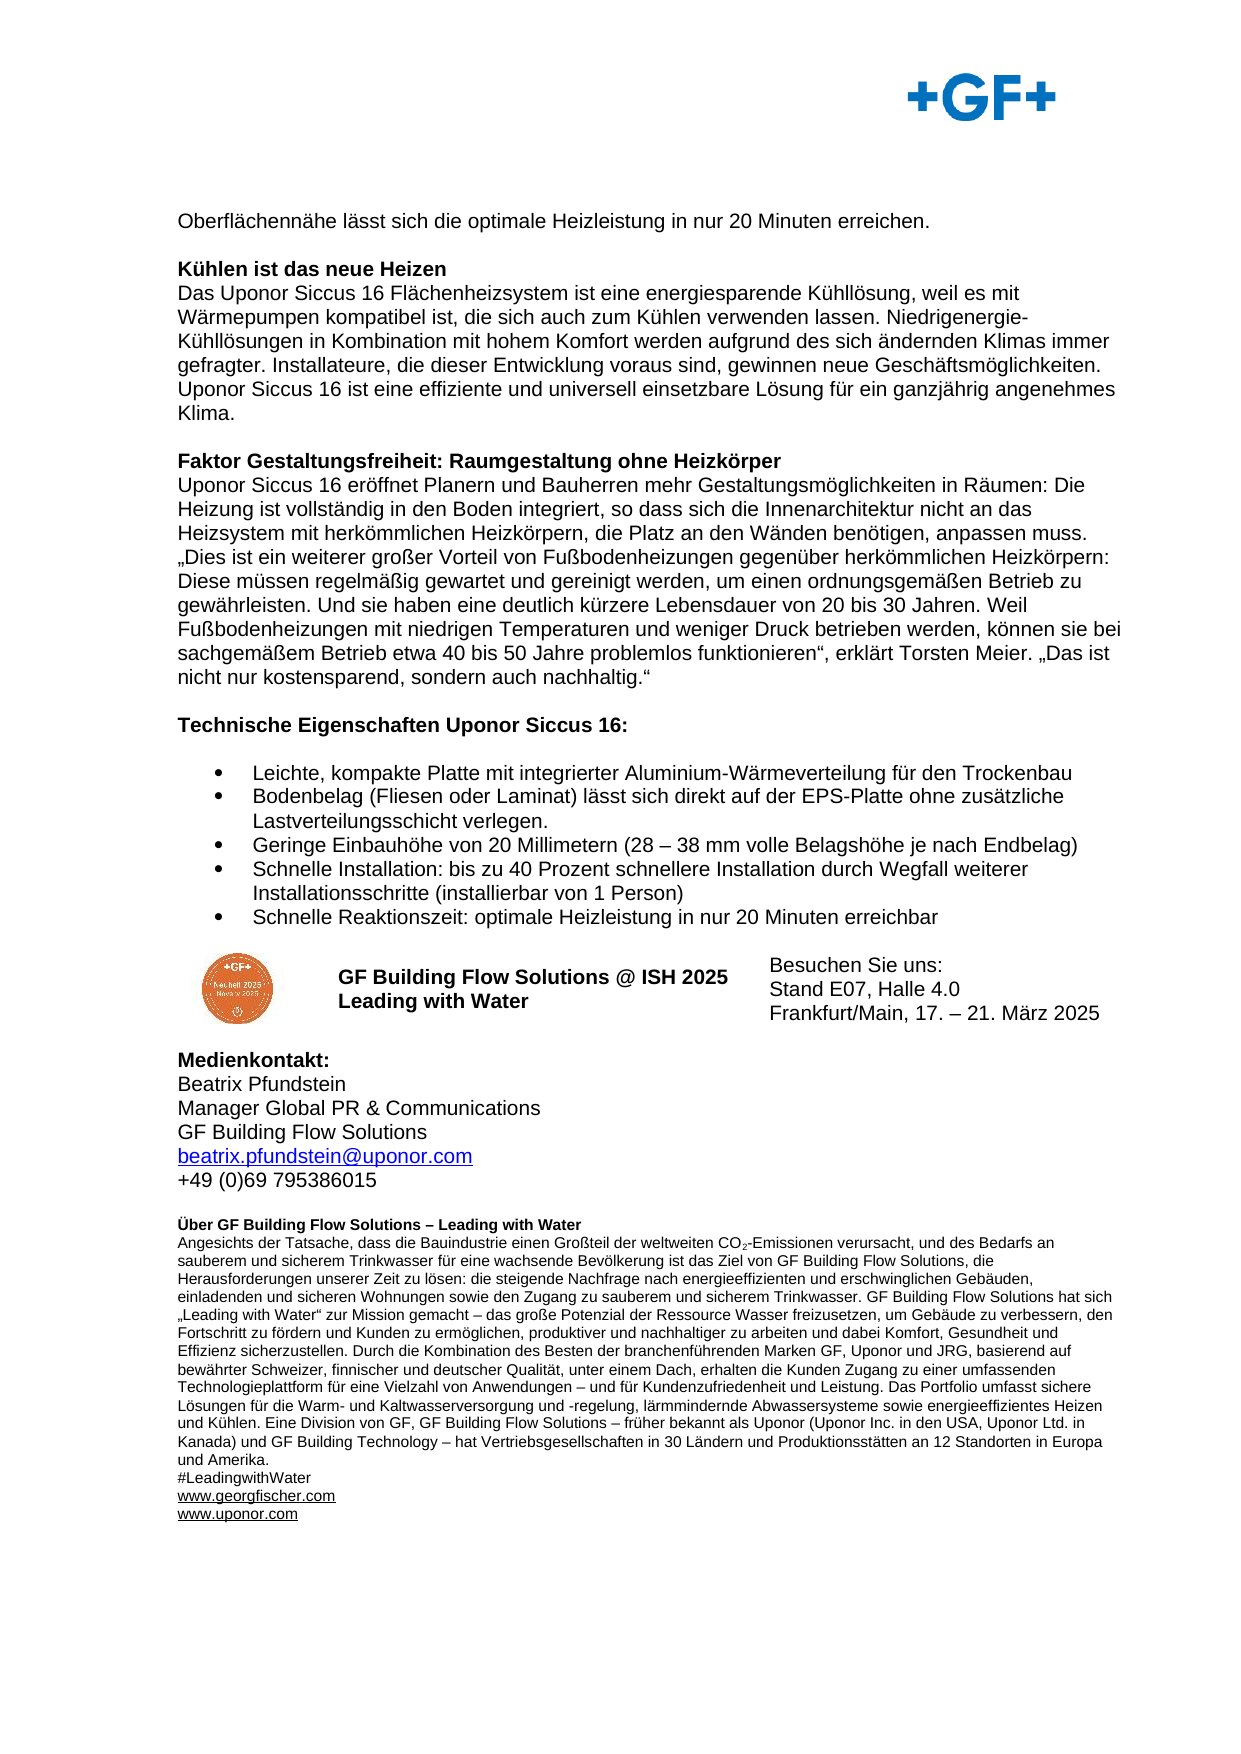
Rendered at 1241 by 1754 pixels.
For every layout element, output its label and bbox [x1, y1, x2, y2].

picture [188, 953, 286, 1024]
table_cell [177, 209, 1122, 1636]
picture [907, 73, 1056, 121]
